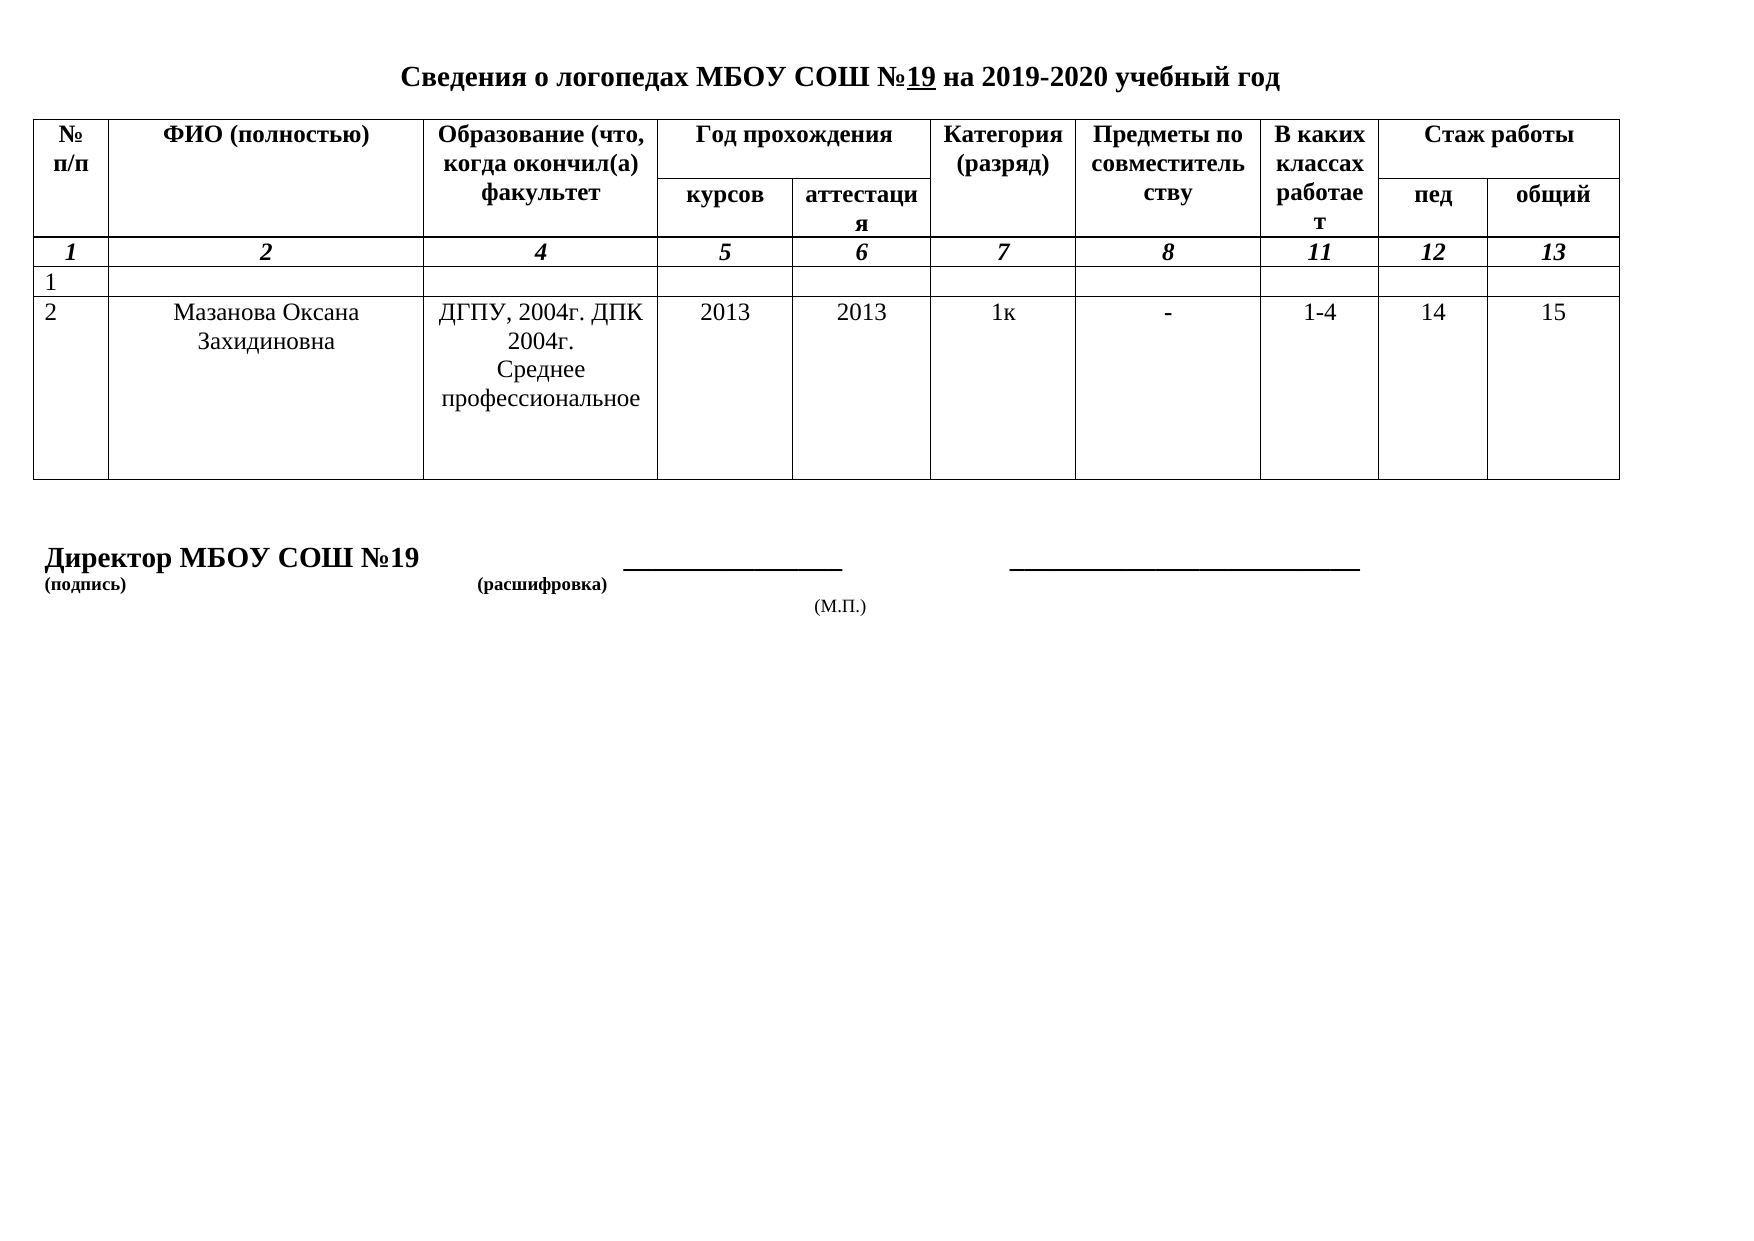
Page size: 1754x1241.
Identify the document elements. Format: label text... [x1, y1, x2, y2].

table_header Образование (что, когда окончил(а) факультет [424, 120, 657, 236]
table_cell 1 [34, 238, 108, 266]
table_cell [1488, 267, 1619, 296]
table_cell 11 [1261, 238, 1378, 266]
table_cell 15 [1488, 297, 1619, 479]
table_cell 1 [34, 267, 108, 296]
table_cell 2 [34, 297, 108, 479]
text Директор МБОУ СОШ №19 _______________ ________________________ [44, 540, 1636, 573]
table_cell курсов [658, 179, 792, 236]
table_header № п/п [34, 120, 108, 236]
table_cell общий [1488, 179, 1619, 236]
table_cell [109, 267, 423, 296]
table_header ФИО (полностью) [109, 120, 423, 236]
table_cell 4 [424, 238, 657, 266]
table_cell Мазанова Оксана Захидиновна [109, 297, 423, 479]
table_cell ДГПУ, 2004г. ДПК 2004г. Среднее профессиональное [424, 297, 657, 479]
table_cell 1к [931, 297, 1075, 479]
table_cell [793, 267, 930, 296]
table_cell 7 [931, 238, 1075, 266]
table_cell [931, 267, 1075, 296]
table_cell 5 [658, 238, 792, 266]
table_cell - [1076, 297, 1260, 479]
table_header Год прохождения [658, 120, 930, 178]
table_cell 2 [109, 238, 423, 266]
table_cell 1-4 [1261, 297, 1378, 479]
table_cell 8 [1076, 238, 1260, 266]
text (подпись) (расшифровка) [44, 573, 1636, 595]
table_header В каких классах работает [1261, 120, 1378, 236]
table_cell [1076, 267, 1260, 296]
text (М.П.) [44, 595, 1636, 616]
table_header Стаж работы [1379, 120, 1619, 178]
table_cell 14 [1379, 297, 1487, 479]
table_cell [1379, 267, 1487, 296]
table_header Категория (разряд) [931, 120, 1075, 236]
table_cell пед [1379, 179, 1487, 236]
text Сведения о логопедах МБОУ СОШ №19 на 2019-2020 учебный год [44, 59, 1636, 93]
table_cell 2013 [658, 297, 792, 479]
table_cell 6 [793, 238, 930, 266]
table_cell [658, 267, 792, 296]
table_cell [424, 267, 657, 296]
table_cell 13 [1488, 238, 1619, 266]
table_cell 2013 [793, 297, 930, 479]
table_cell 12 [1379, 238, 1487, 266]
table_cell аттестация [793, 179, 930, 236]
table_cell [1261, 267, 1378, 296]
table_header Предметы по совместительству [1076, 120, 1260, 236]
